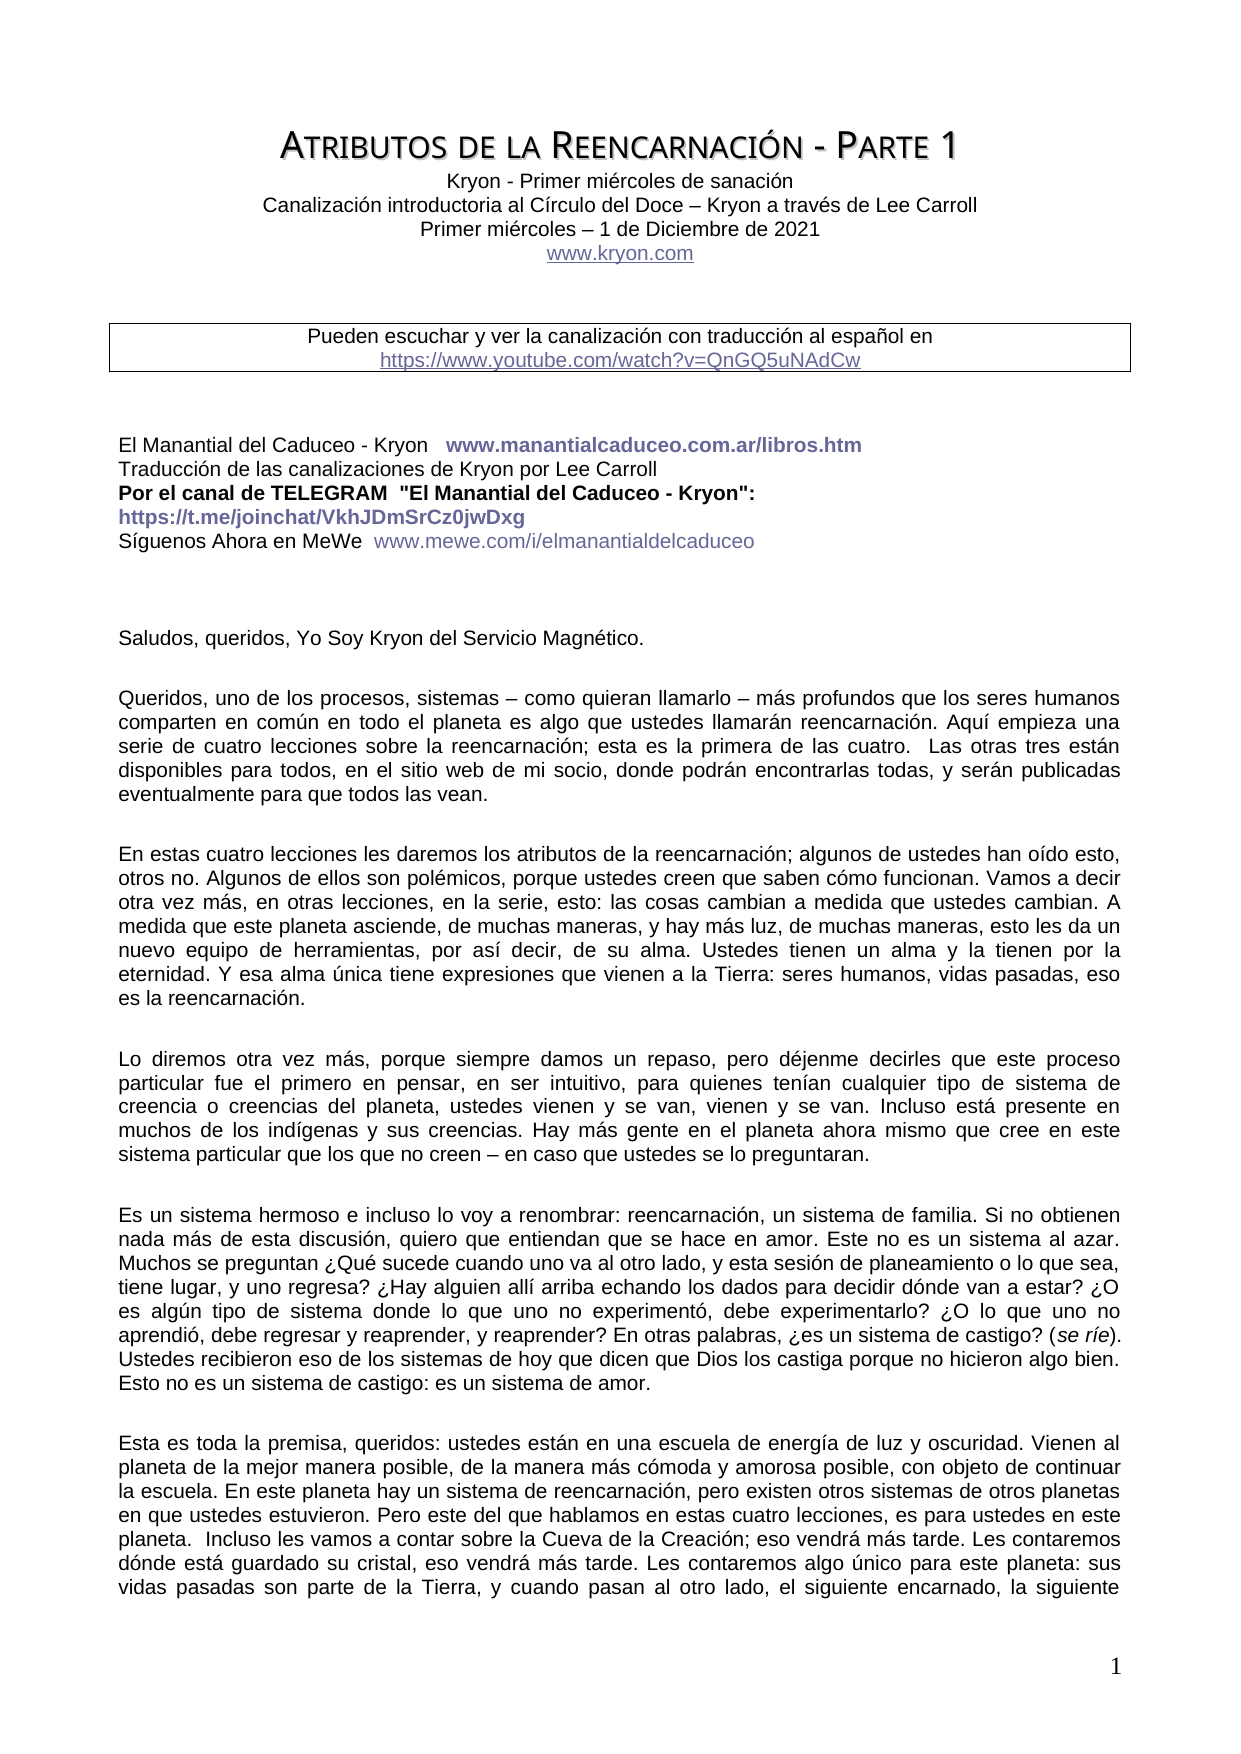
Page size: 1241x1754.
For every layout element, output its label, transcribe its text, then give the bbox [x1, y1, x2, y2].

text Primer miércoles – 1 de Diciembre de 2021 www.kryon.com [118, 217, 1122, 322]
text El Manantial del Caduceo - Kryon www.manantialcaduceo.com.ar/libros.htm Traducción de las canalizaciones de Kryon por Lee Carroll Por el canal de TELEGRAM "El Manantial del Caduceo - Kryon": https://t.me/joinchat/VkhJDmSrCz0jwDxg Síguenos Ahora en MeWe www.mewe.com/i/elmanantialdelcaduceo [118, 409, 1122, 553]
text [118, 1407, 1122, 1598]
text Es un sistema hermoso e incluso lo voy a renombrar: reencarnación, un sistema de familia. Si no obtienen nada más de esta discusión, quiero que entiendan que se hace en amor. Este no es un sistema al azar. Muchos se preguntan ¿Qué sucede cuando uno va al otro lado, y esta sesión de planeamiento o lo que sea, tiene lugar, y uno regresa? ¿Hay alguien allí arriba echando los dados para decidir dónde van a estar? ¿O es algún tipo de sistema donde lo que uno no experimentó, debe experimentarlo? ¿O lo que uno no aprendió, debe regresar y reaprender, y reaprender? En otras palabras, ¿es un sistema de castigo? (se ríe). Ustedes recibieron eso de los sistemas de hoy que dicen que Dios los castiga porque no hicieron algo bien. Esto no es un sistema de castigo: es un sistema de amor. [118, 1179, 1122, 1394]
text Pueden escuchar y ver la canalización con traducción al español en https://www.youtube.com/watch?v=QnGQ5uNAdCw [110, 324, 1130, 371]
text En estas cuatro lecciones les daremos los atributos de la reencarnación; algunos de ustedes han oído esto, otros no. Algunos de ellos son polémicos, porque ustedes creen que saben cómo funcionan. Vamos a decir otra vez más, en otras lecciones, en la serie, esto: las cosas cambian a medida que ustedes cambian. A medida que este planeta asciende, de muchas maneras, y hay más luz, de muchas maneras, esto les da un nuevo equipo de herramientas, por así decir, de su alma. Ustedes tienen un alma y la tienen por la eternidad. Y esa alma única tiene expresiones que vienen a la Tierra: seres humanos, vidas pasadas, eso es la reencarnación. [118, 818, 1122, 1010]
text Saludos, queridos, Yo Soy Kryon del Servicio Magnético. [118, 626, 1122, 649]
text Canalización introductoria al Círculo del Doce – Kryon a través de Lee Carroll [118, 193, 1122, 217]
text Lo diremos otra vez más, porque siempre damos un repaso, pero déjenme decirles que este proceso particular fue el primero en pensar, en ser intuitivo, para quienes tenían cualquier tipo de sistema de creencia o creencias del planeta, ustedes vienen y se van, vienen y se van. Incluso está presente en muchos de los indígenas y sus creencias. Hay más gente en el planeta ahora mismo que cree en este sistema particular que los que no creen – en caso que ustedes se lo preguntaran. [118, 1022, 1122, 1166]
text Queridos, uno de los procesos, sistemas – como quieran llamarlo – más profundos que los seres humanos comparten en común en todo el planeta es algo que ustedes llamarán reencarnación. Aquí empieza una serie de cuatro lecciones sobre la reencarnación; esta es la primera de las cuatro. Las otras tres están disponibles para todos, en el sitio web de mi socio, donde podrán encontrarlas todas, y serán publicadas eventualmente para que todos las vean. [118, 662, 1122, 806]
text Atributos de la Reencarnación - Parte 1 Kryon - Primer miércoles de sanación [118, 118, 1122, 193]
